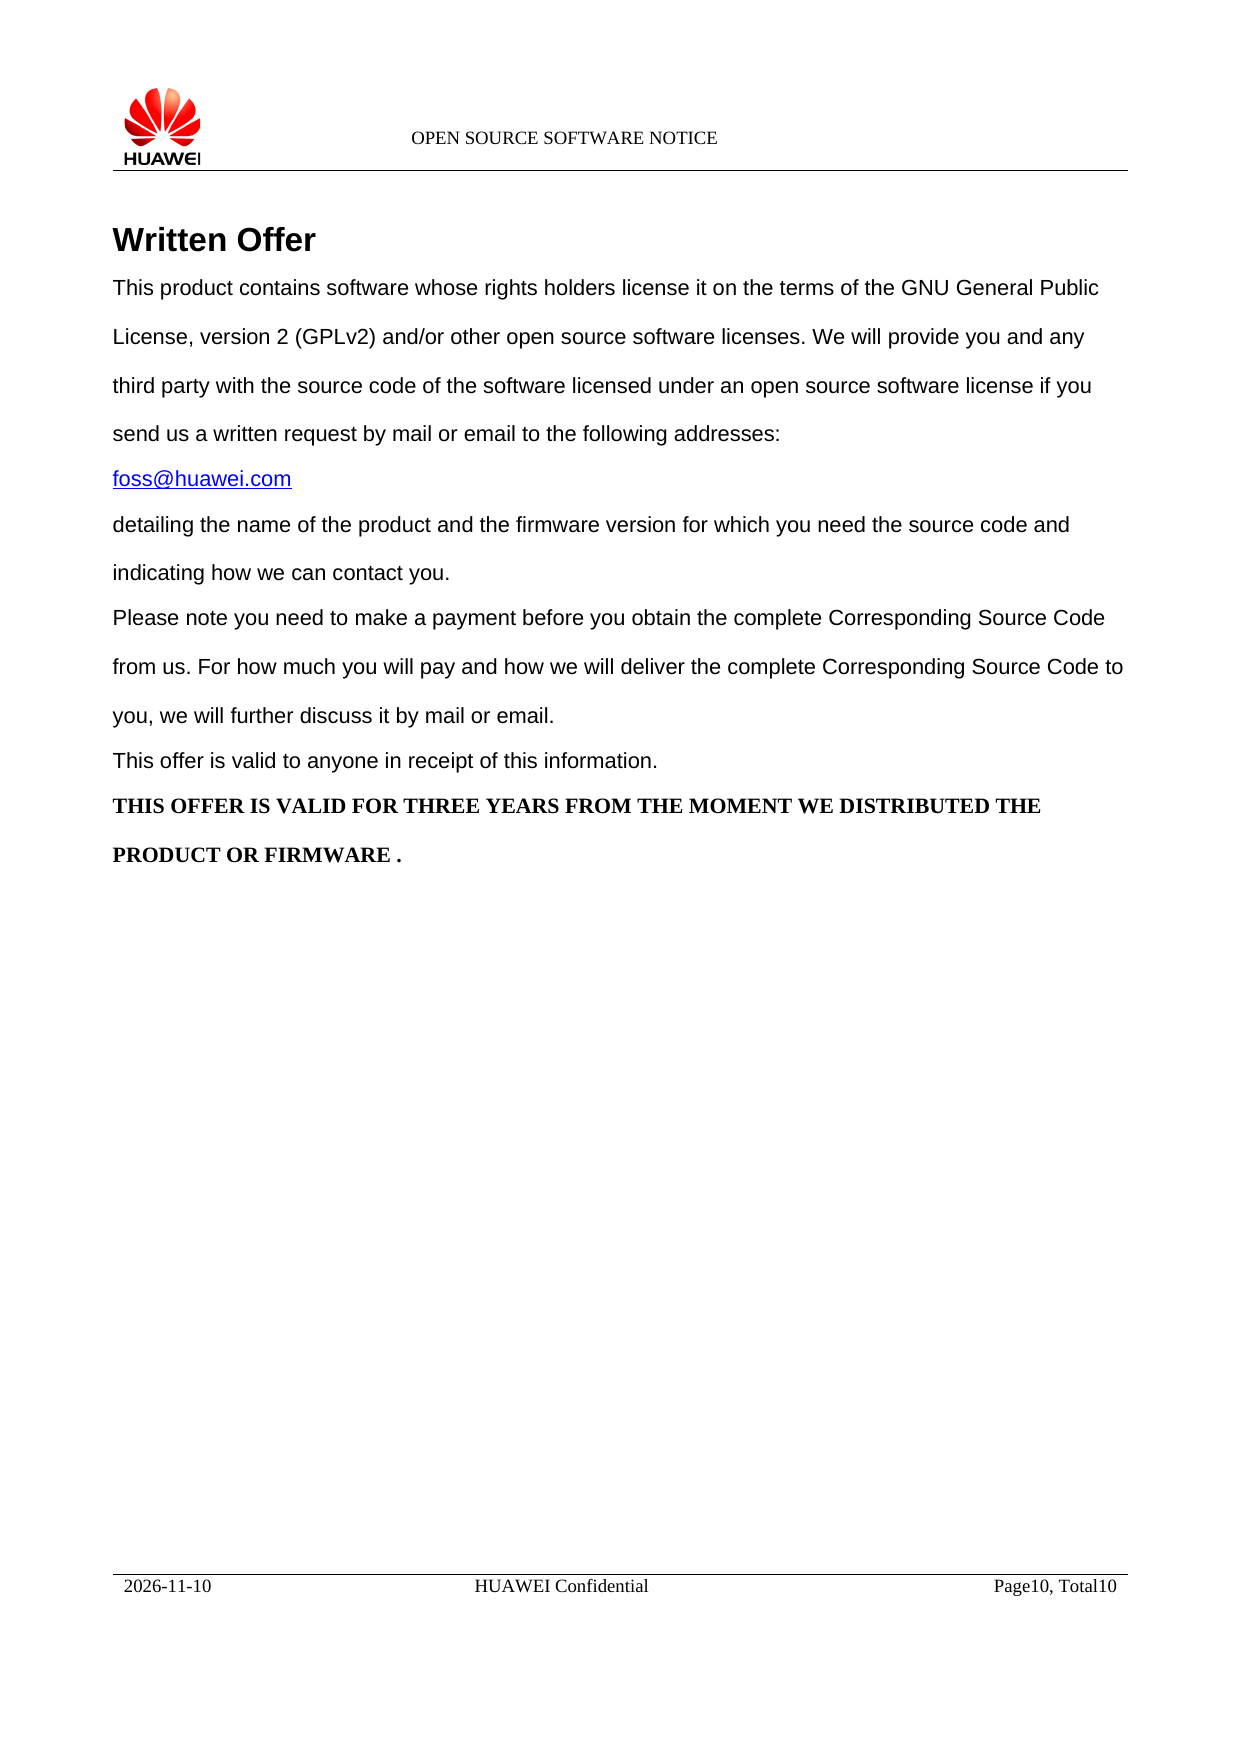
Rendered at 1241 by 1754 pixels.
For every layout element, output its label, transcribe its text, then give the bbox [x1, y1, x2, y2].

text foss@huawei.com [112, 463, 1128, 495]
text Please note you need to make a payment before you obtain the complete Corresponding Source Code from us. For how much you will pay and how we will deliver the complete Corresponding Source Code to you, we will further discuss it by mail or email. [112, 602, 1128, 732]
text This offer is valid to anyone in receipt of this information. [112, 744, 1128, 777]
text This offer is valid for three years from the moment we distributed the product or firmware . [112, 789, 1128, 871]
picture [124, 88, 201, 165]
text detailing the name of the product and the firmware version for which you need the source code and indicating how we can contact you. [112, 508, 1128, 589]
text Written Offer [112, 206, 1128, 271]
text This product contains software whose rights holders license it on the terms of the GNU General Public License, version 2 (GPLv2) and/or other open source software licenses. We will provide you and any third party with the source code of the software licensed under an open source software license if you send us a written request by mail or email to the following addresses: [112, 271, 1128, 450]
